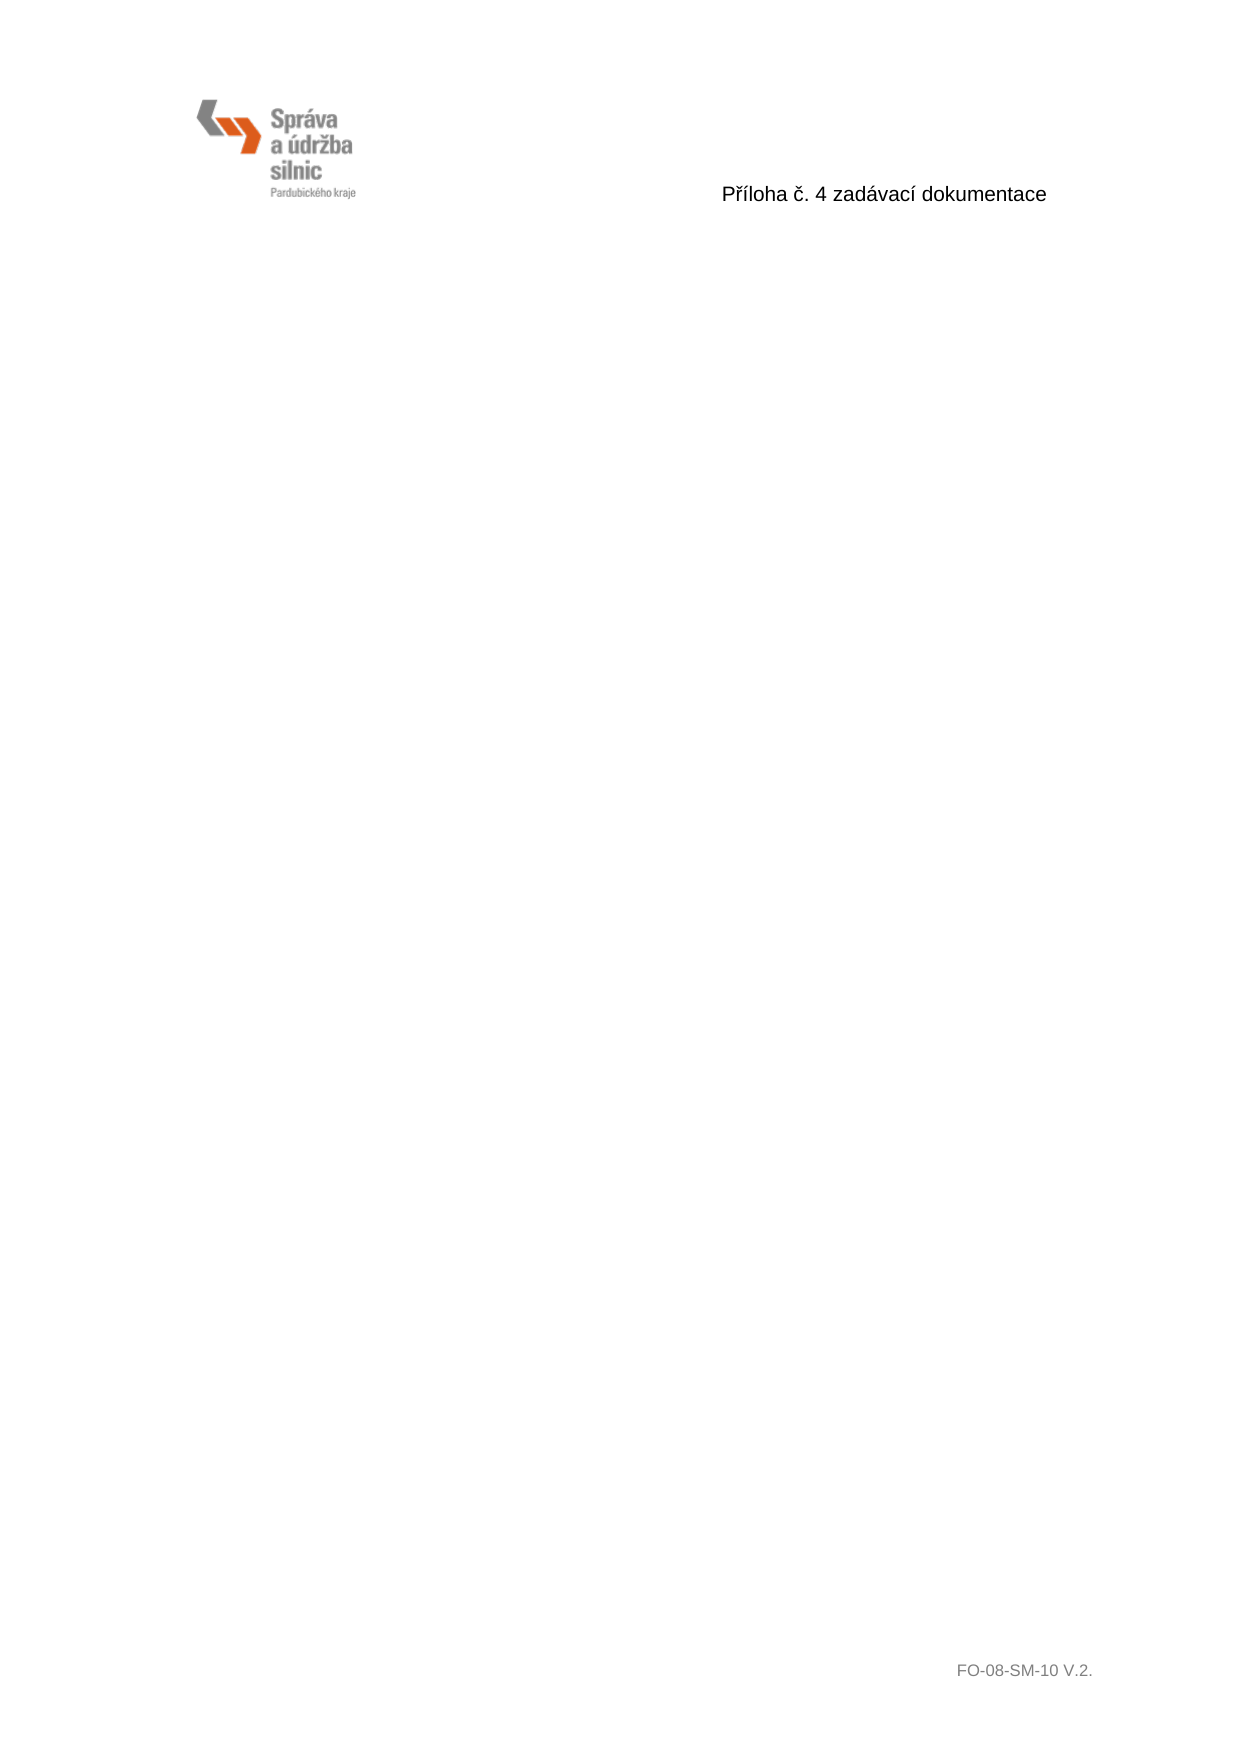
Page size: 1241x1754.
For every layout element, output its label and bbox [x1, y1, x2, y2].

picture [193, 98, 360, 202]
